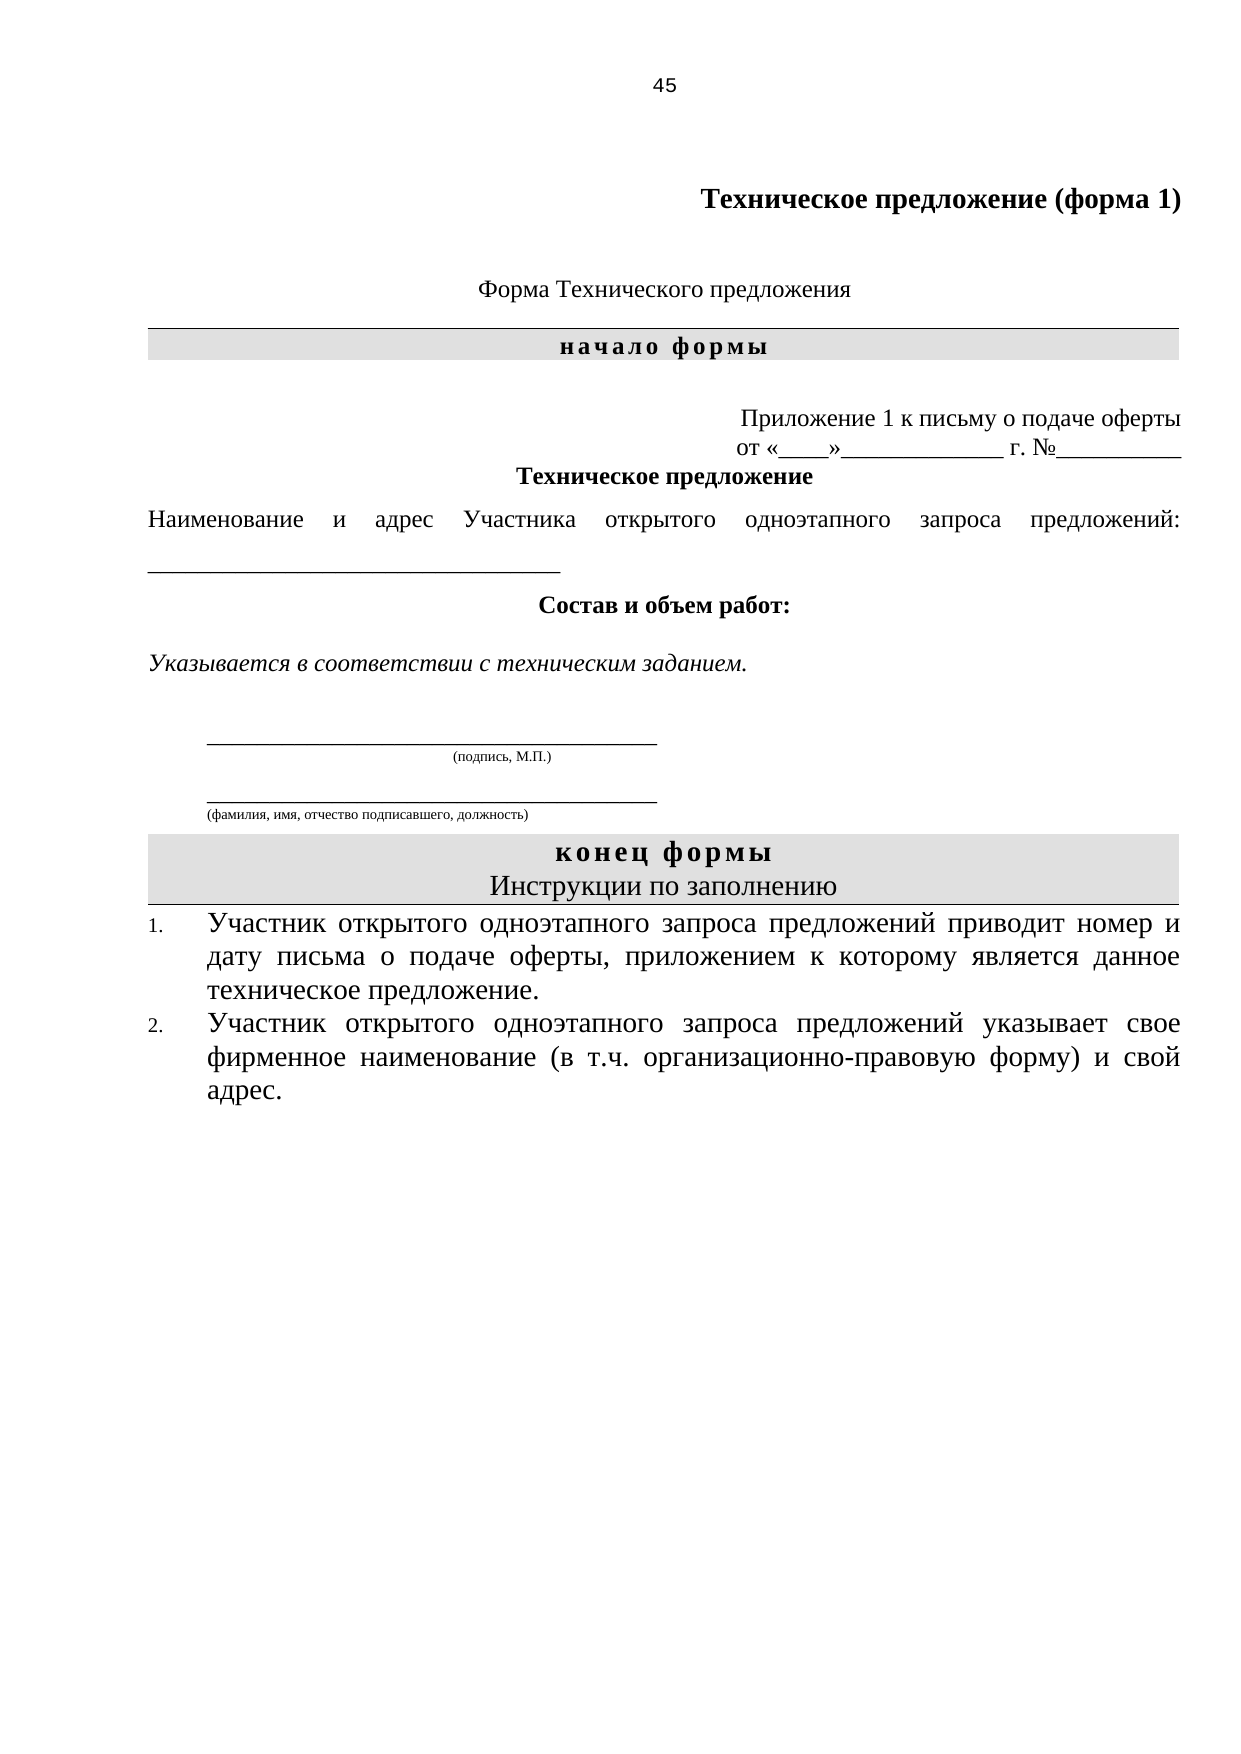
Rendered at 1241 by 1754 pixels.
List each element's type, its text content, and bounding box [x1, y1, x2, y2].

text ____________________________________ [148, 777, 1181, 806]
text Форма Технического предложения [148, 274, 1181, 303]
text ____________________________________ [148, 719, 1181, 748]
text (фамилия, имя, отчество подписавшего, должность) [148, 806, 797, 834]
list Участник открытого одноэтапного запроса предложений указывает свое фирменное наименование (в т.ч. организационно-правовую форму) и свой адрес. [148, 1005, 1181, 1106]
text начало формы [148, 329, 1179, 360]
text Указывается в соответствии с техническим заданием. [148, 648, 1181, 676]
text конец формы [148, 834, 1179, 868]
text Состав и объем работ: [148, 590, 1181, 619]
subtitle Техническое предложение (форма 2) [148, 181, 1181, 214]
text Приложение 2 к письму о подаче оферты от «____»_____________ г. №__________ [148, 403, 1181, 461]
text (подпись, М.П.) [148, 748, 797, 777]
list Участник открытого одноэтапного запроса предложений приводит номер и дату письма о подаче оферты, приложением к которому является данное техническое предложение. [148, 905, 1181, 1005]
text Техническое предложение [148, 461, 1181, 489]
text Инструкции по заполнению [148, 868, 1179, 904]
text Наименование и адрес Участника открытого одноэтапного запроса предложений: _________________________________ [148, 504, 1181, 576]
